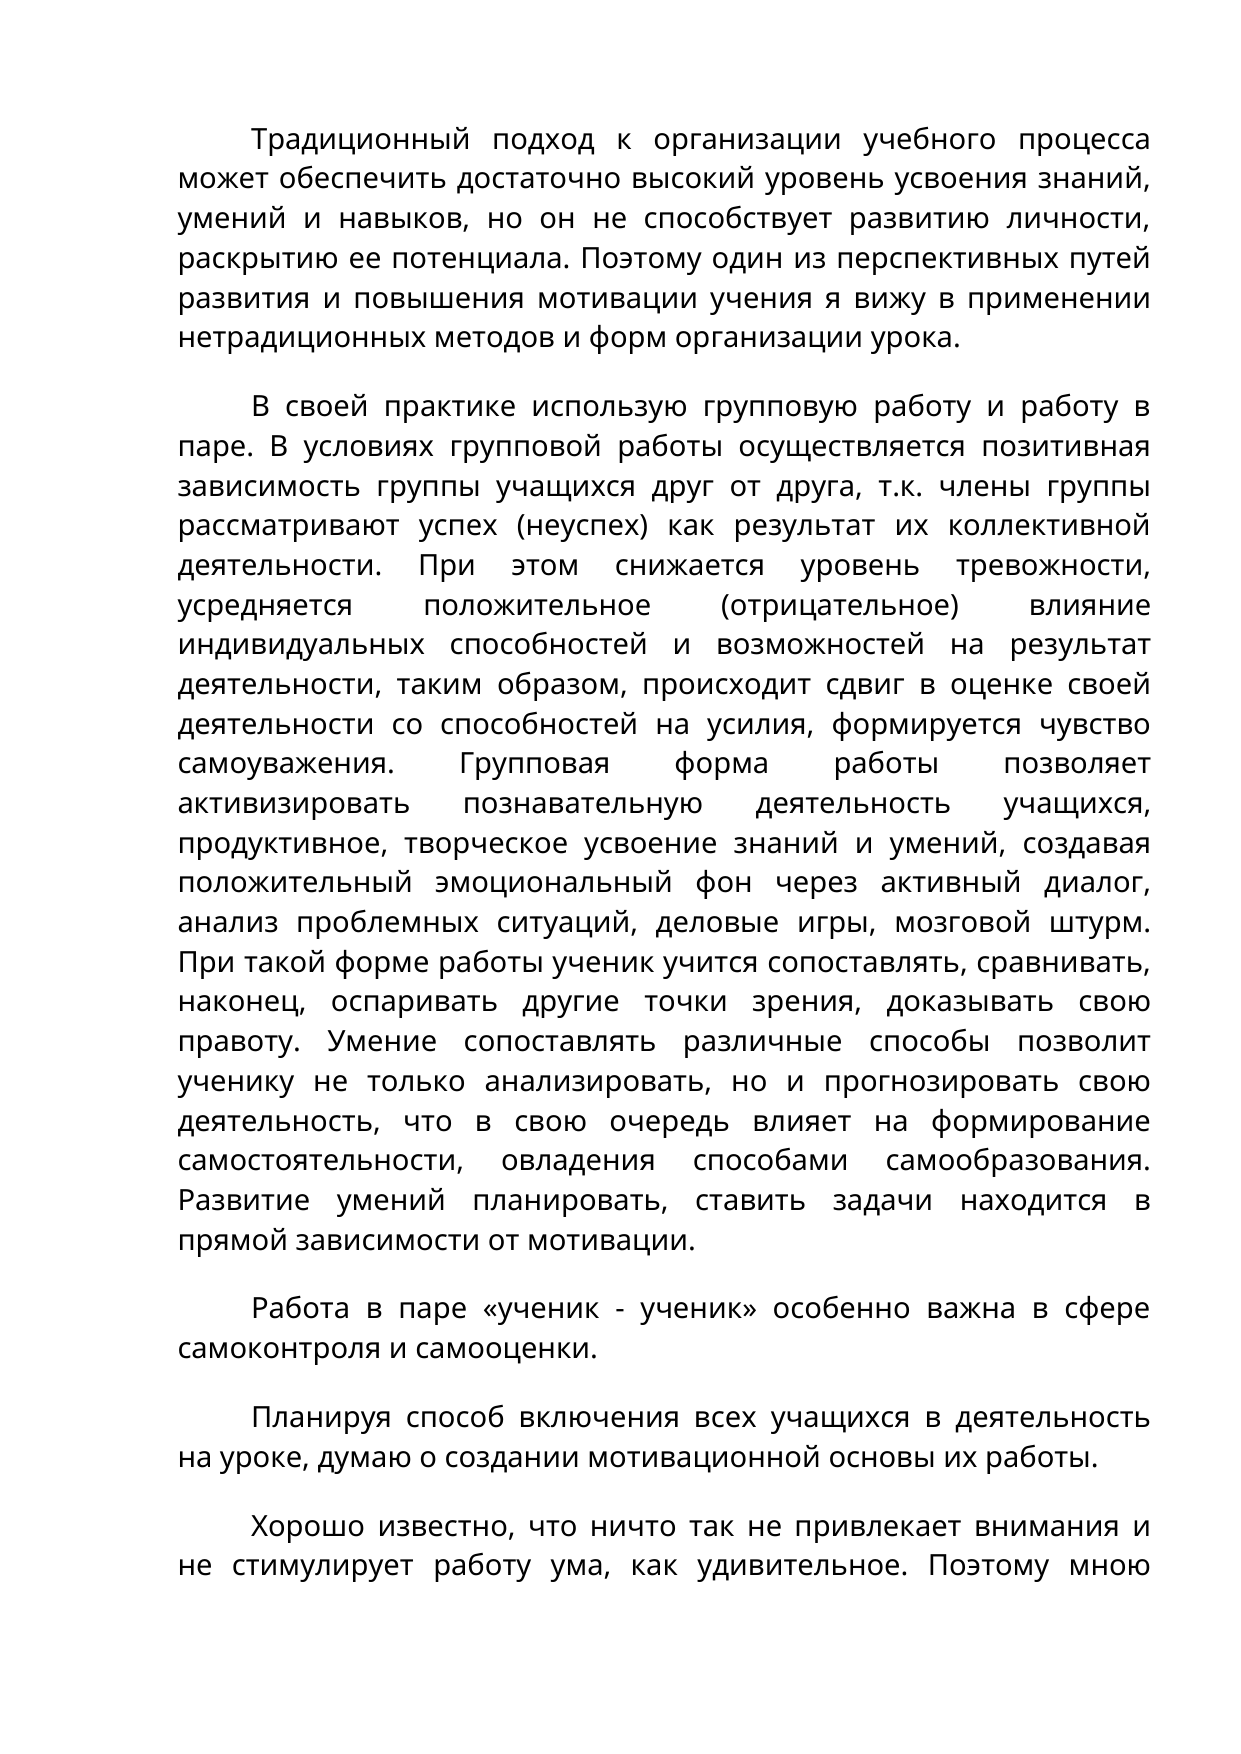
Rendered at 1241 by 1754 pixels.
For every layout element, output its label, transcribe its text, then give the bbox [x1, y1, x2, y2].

text Работа в паре «ученик - ученик» особенно важна в сфере самоконтроля и самооценки. [177, 1288, 1152, 1367]
text Планируя способ включения всех учащихся в деятельность на уроке, думаю о создании мотивационной основы их работы. [177, 1396, 1152, 1476]
text В своей практике использую групповую работу и работу в паре. В условиях групповой работы осуществляется позитивная зависимость группы учащихся друг от друга, т.к. члены группы рассматривают успех (неуспех) как результат их коллективной деятельности. При этом снижается уровень тревожности, усредняется положительное (отрицательное) влияние индивидуальных способностей и возможностей на результат деятельности, таким образом, происходит сдвиг в оценке своей деятельности со способностей на усилия, формируется чувство самоуважения. Групповая форма работы позволяет активизировать познавательную деятельность учащихся, продуктивное, творческое усвоение знаний и умений, создавая положительный эмоциональный фон через активный диалог, анализ проблемных ситуаций, деловые игры, мозговой штурм. При такой форме работы ученик учится сопоставлять, сравнивать, наконец, оспаривать другие точки зрения, доказывать свою правоту. Умение сопоставлять различные способы позволит ученику не только анализировать, но и прогнозировать свою деятельность, что в свою очередь влияет на формирование самостоятельности, овладения способами самообразования. Развитие умений планировать, ставить задачи находится в прямой зависимости от мотивации. [177, 385, 1152, 1258]
text Традиционный подход к организации учебного процесса может обеспечить достаточно высокий уровень усвоения знаний, умений и навыков, но он не способствует развитию личности, раскрытию ее потенциала. Поэтому один из перспективных путей развития и повышения мотивации учения я вижу в применении нетрадиционных методов и форм организации урока. [177, 118, 1152, 356]
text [177, 1505, 1152, 1584]
